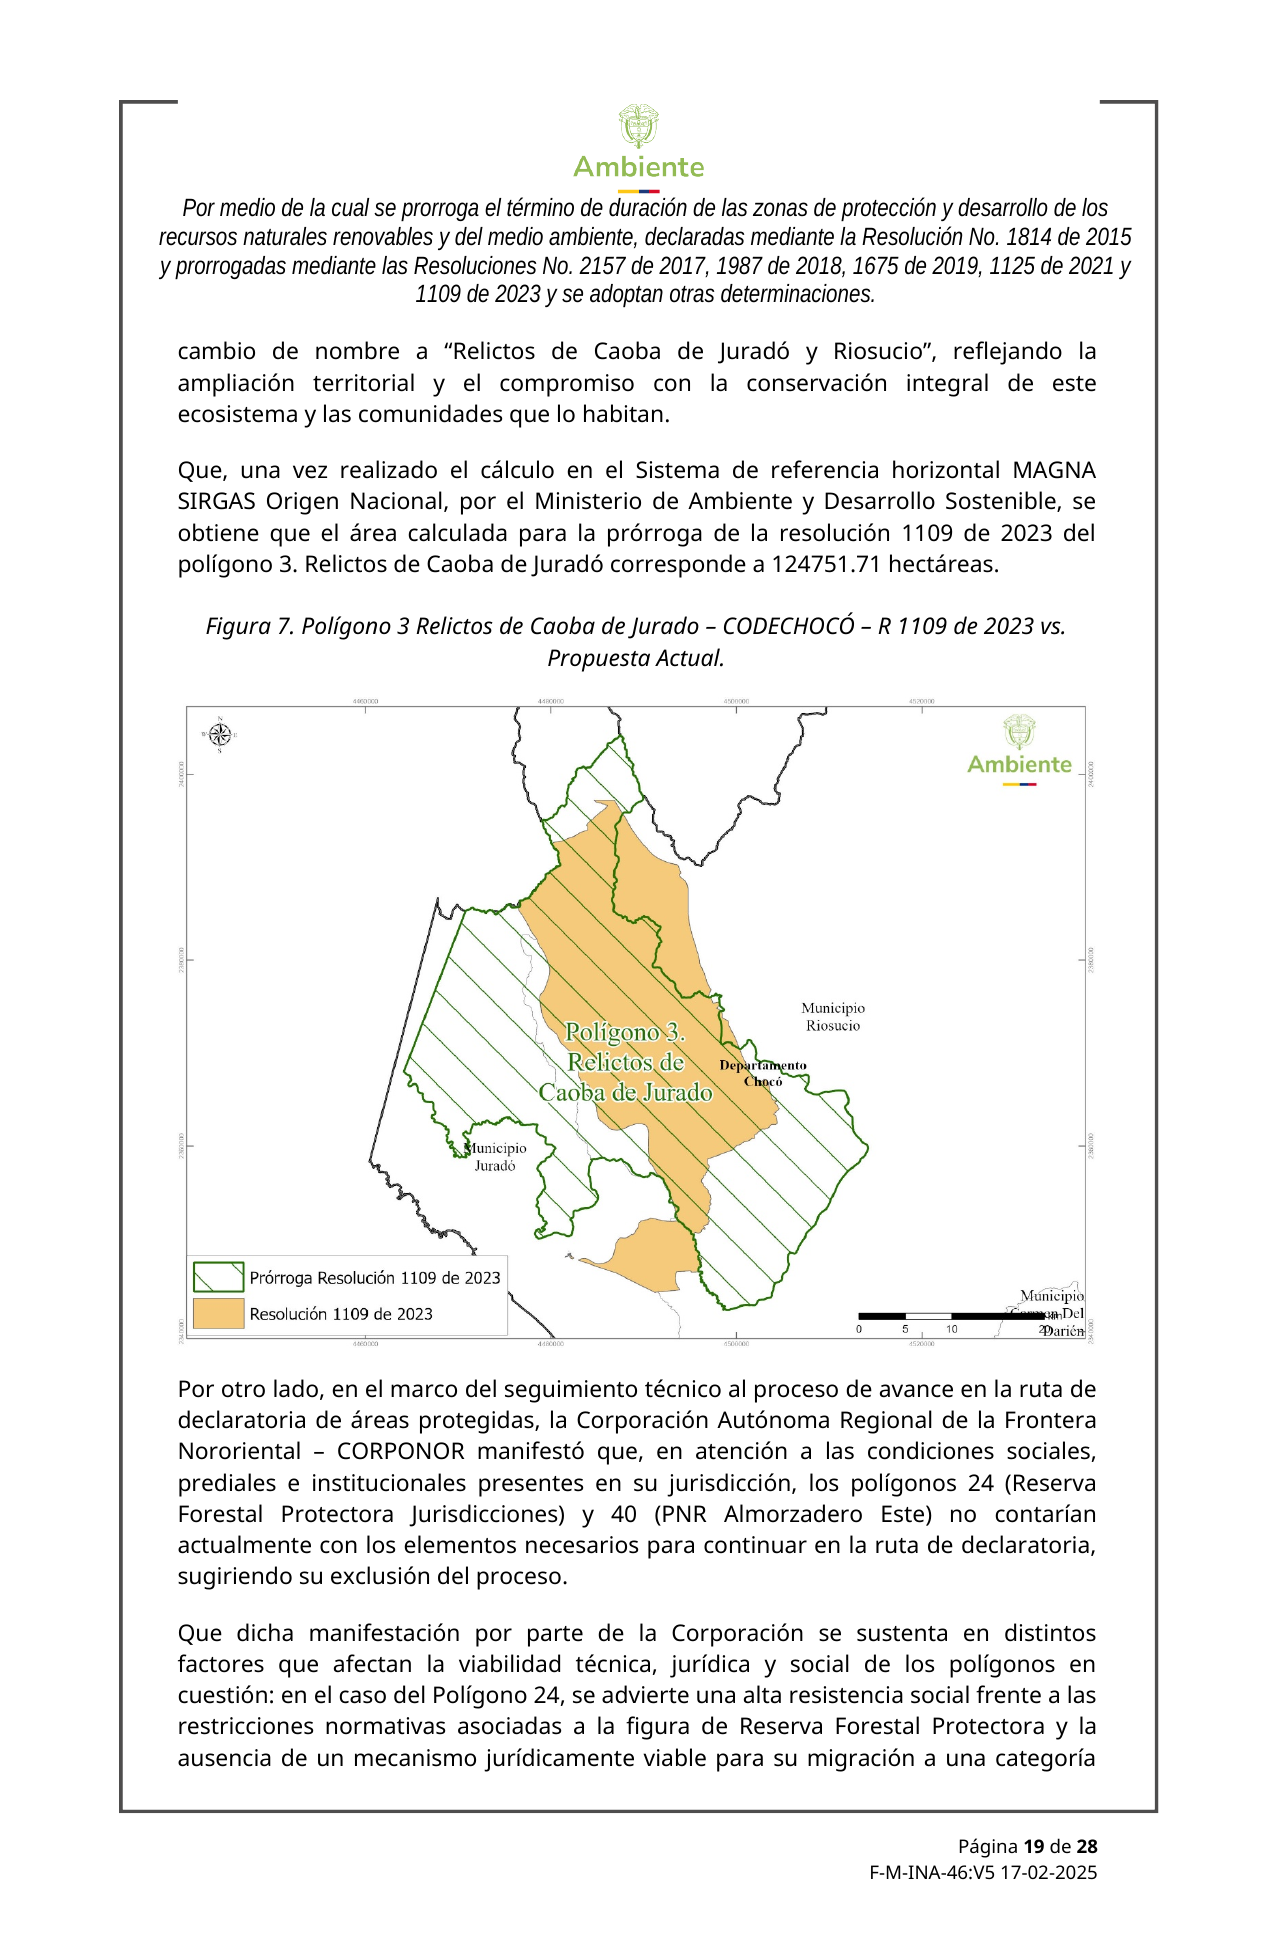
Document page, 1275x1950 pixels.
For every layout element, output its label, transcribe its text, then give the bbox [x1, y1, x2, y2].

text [177, 251, 1098, 429]
text Por otro lado, en el marco del seguimiento técnico al proceso de avance en la ruta de declaratoria de áreas protegidas, la Corporación Autónoma Regional de la Frontera Nororiental – CORPONOR manifestó que, en atención a las condiciones sociales, prediales e institucionales presentes en su jurisdicción, los polígonos 24 (Reserva Forestal Protectora Jurisdicciones) y 40 (PNR Almorzadero Este) no contarían actualmente con los elementos necesarios para continuar en la ruta de declaratoria, sugiriendo su exclusión del proceso. [177, 1373, 1098, 1592]
picture [60, 0, 1218, 1913]
text Que, una vez realizado el cálculo en el Sistema de referencia horizontal MAGNA SIRGAS Origen Nacional, por el Ministerio de Ambiente y Desarrollo Sostenible, se obtiene que el área calculada para la prórroga de la resolución 1109 de 2023 del polígono 3. Relictos de Caoba de Juradó corresponde a 124751.71 hectáreas. [177, 454, 1098, 579]
text Figura 7. Polígono 3 Relictos de Caoba de Jurado – CODECHOCÓ – R 1109 de 2023 vs. Propuesta Actual. [177, 610, 1098, 673]
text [177, 1617, 1098, 1773]
